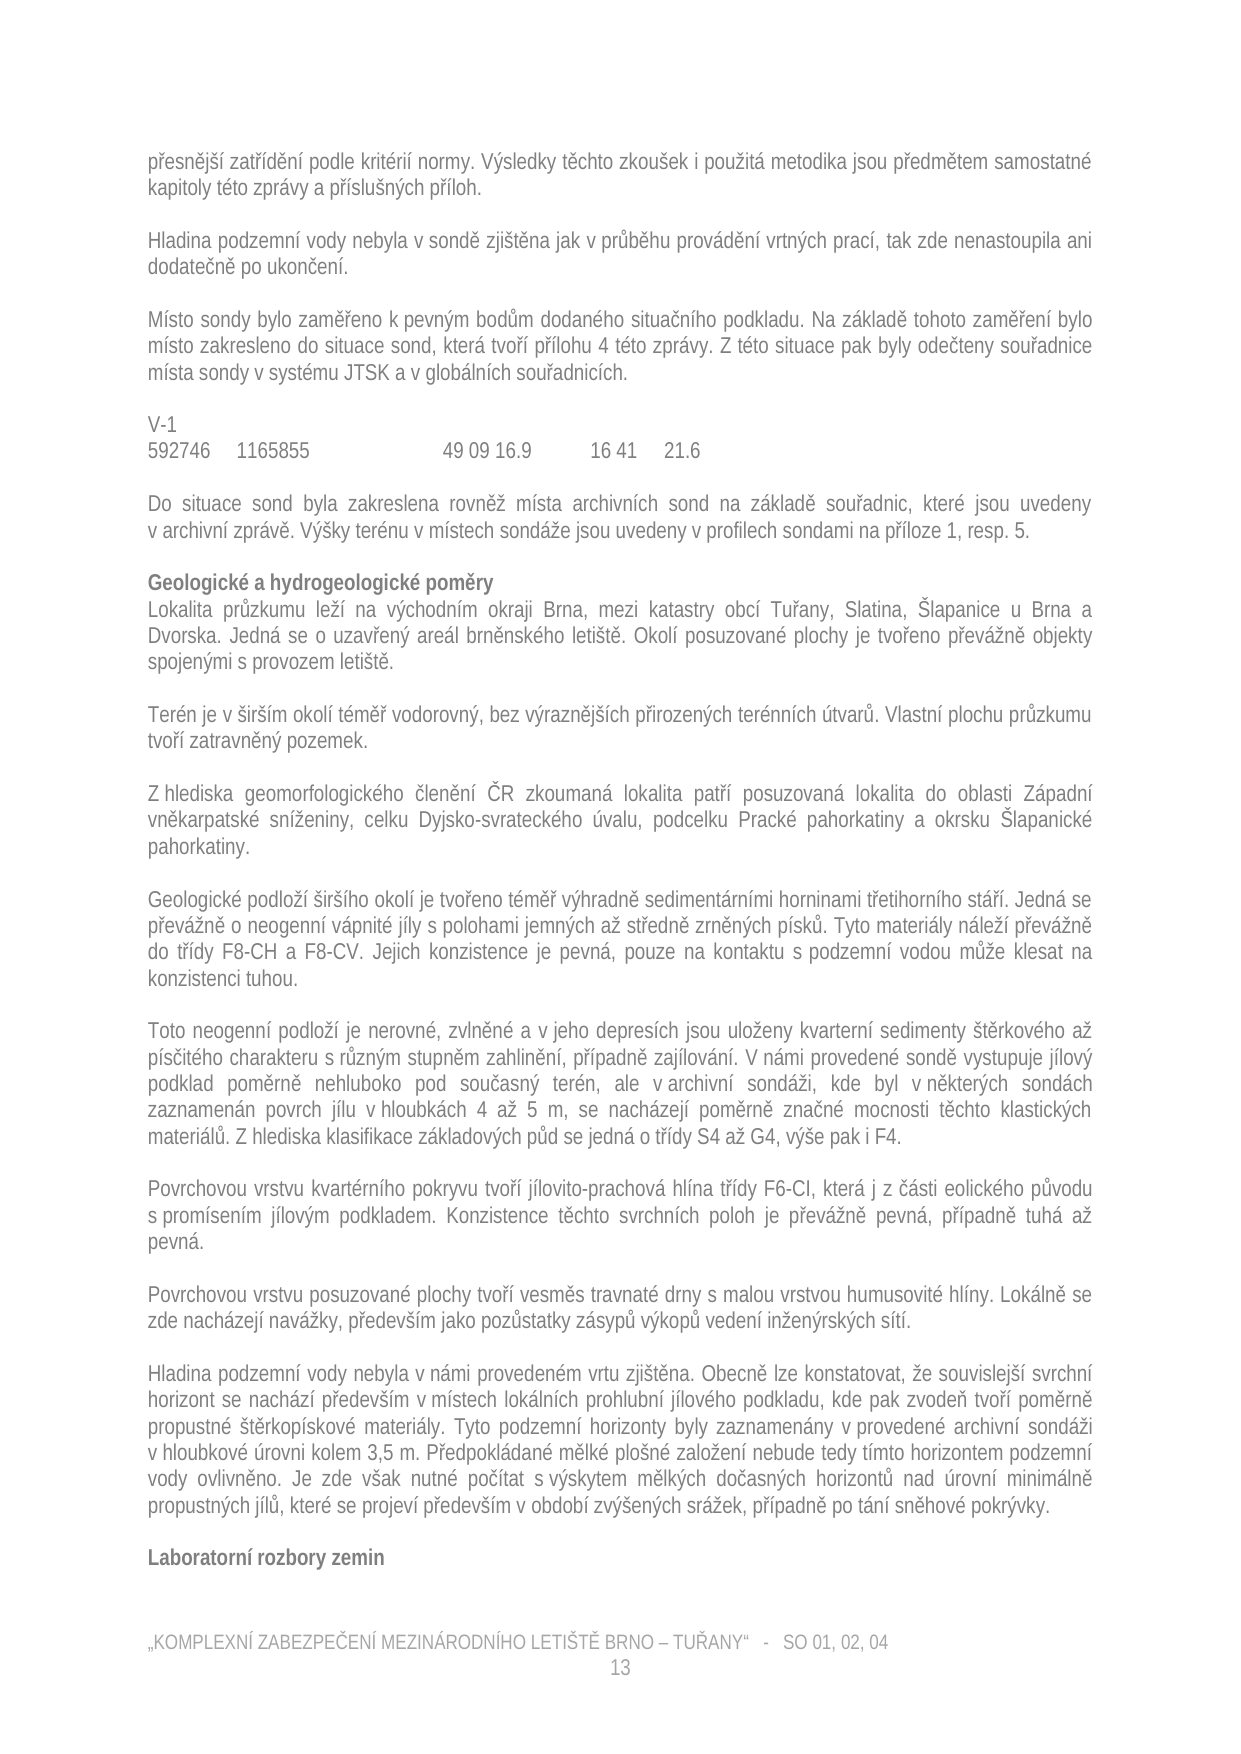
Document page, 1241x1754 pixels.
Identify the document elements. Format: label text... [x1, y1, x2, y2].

text Toto neogenní podloží je nerovné, zvlněné a v jeho depresích jsou uloženy kvarterní sedimenty štěrkového až písčitého charakteru s různým stupněm zahlinění, případně zajílování. V námi provedené sondě vystupuje jílový podklad poměrně nehluboko pod současný terén, ale v archivní sondáži, kde byl v některých sondách zaznamenán povrch jílu v hloubkách 4 až 5 m, se nacházejí poměrně značné mocnosti těchto klastických materiálů. Z hlediska klasifikace základových půd se jedná o třídy S4 až G4, výše pak i F4. [148, 1017, 1093, 1149]
text 592746 1165855 49 09 16.9 16 41 21.6 [148, 437, 1093, 464]
text Povrchovou vrstvu posuzované plochy tvoří vesměs travnaté drny s malou vrstvou humusovité hlíny. Lokálně se zde nacházejí navážky, především jako pozůstatky zásypů výkopů vedení inženýrských sítí. [148, 1281, 1093, 1333]
text Laboratorní rozbory zemin [148, 1544, 1093, 1571]
text Lokalita průzkumu leží na východním okraji Brna, mezi katastry obcí Tuřany, Slatina, Šlapanice u Brna a Dvorska. Jedná se o uzavřený areál brněnského letiště. Okolí posuzované plochy je tvořeno převážně objekty spojenými s provozem letiště. [148, 596, 1093, 675]
text V-1 [148, 411, 1093, 437]
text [148, 148, 1093, 200]
text Hladina podzemní vody nebyla v sondě zjištěna jak v průběhu provádění vrtných prací, tak zde nenastoupila ani dodatečně po ukončení. [148, 227, 1093, 279]
text Povrchovou vrstvu kvartérního pokryvu tvoří jílovito-prachová hlína třídy F6-CI, která j z části eolického původu s promísením jílovým podkladem. Konzistence těchto svrchních poloh je převážně pevná, případně tuhá až pevná. [148, 1175, 1093, 1254]
text Z hlediska geomorfologického členění ČR zkoumaná lokalita patří posuzovaná lokalita do oblasti Západní vněkarpatské sníženiny, celku Dyjsko-svrateckého úvalu, podcelku Pracké pahorkatiny a okrsku Šlapanické pahorkatiny. [148, 780, 1093, 859]
text Geologické podloží širšího okolí je tvořeno téměř výhradně sedimentárními horninami třetihorního stáří. Jedná se převážně o neogenní vápnité jíly s polohami jemných až středně zrněných písků. Tyto materiály náleží převážně do třídy F8-CH a F8-CV. Jejich konzistence je pevná, pouze na kontaktu s podzemní vodou může klesat na konzistenci tuhou. [148, 886, 1093, 991]
text Místo sondy bylo zaměřeno k pevným bodům dodaného situačního podkladu. Na základě tohoto zaměření bylo místo zakresleno do situace sond, která tvoří přílohu 4 této zprávy. Z této situace pak byly odečteny souřadnice místa sondy v systému JTSK a v globálních souřadnicích. [148, 306, 1093, 385]
text Terén je v širším okolí téměř vodorovný, bez výraznějších přirozených terénních útvarů. Vlastní plochu průzkumu tvoří zatravněný pozemek. [148, 701, 1093, 754]
text Geologické a hydrogeologické poměry [148, 569, 1093, 596]
text Hladina podzemní vody nebyla v námi provedeném vrtu zjištěna. Obecně lze konstatovat, že souvislejší svrchní horizont se nachází především v místech lokálních prohlubní jílového podkladu, kde pak zvodeň tvoří poměrně propustné štěrkopískové materiály. Tyto podzemní horizonty byly zaznamenány v provedené archivní sondáži v hloubkové úrovni kolem 3,5 m. Předpokládané mělké plošné založení nebude tedy tímto horizontem podzemní vody ovlivněno. Je zde však nutné počítat s výskytem mělkých dočasných horizontů nad úrovní minimálně propustných jílů, které se projeví především v období zvýšených srážek, případně po tání sněhové pokrývky. [148, 1360, 1093, 1518]
text Do situace sond byla zakreslena rovněž místa archivních sond na základě souřadnic, které jsou uvedeny v archivní zprávě. Výšky terénu v místech sondáže jsou uvedeny v profilech sondami na příloze 1, resp. 5. [148, 490, 1093, 543]
